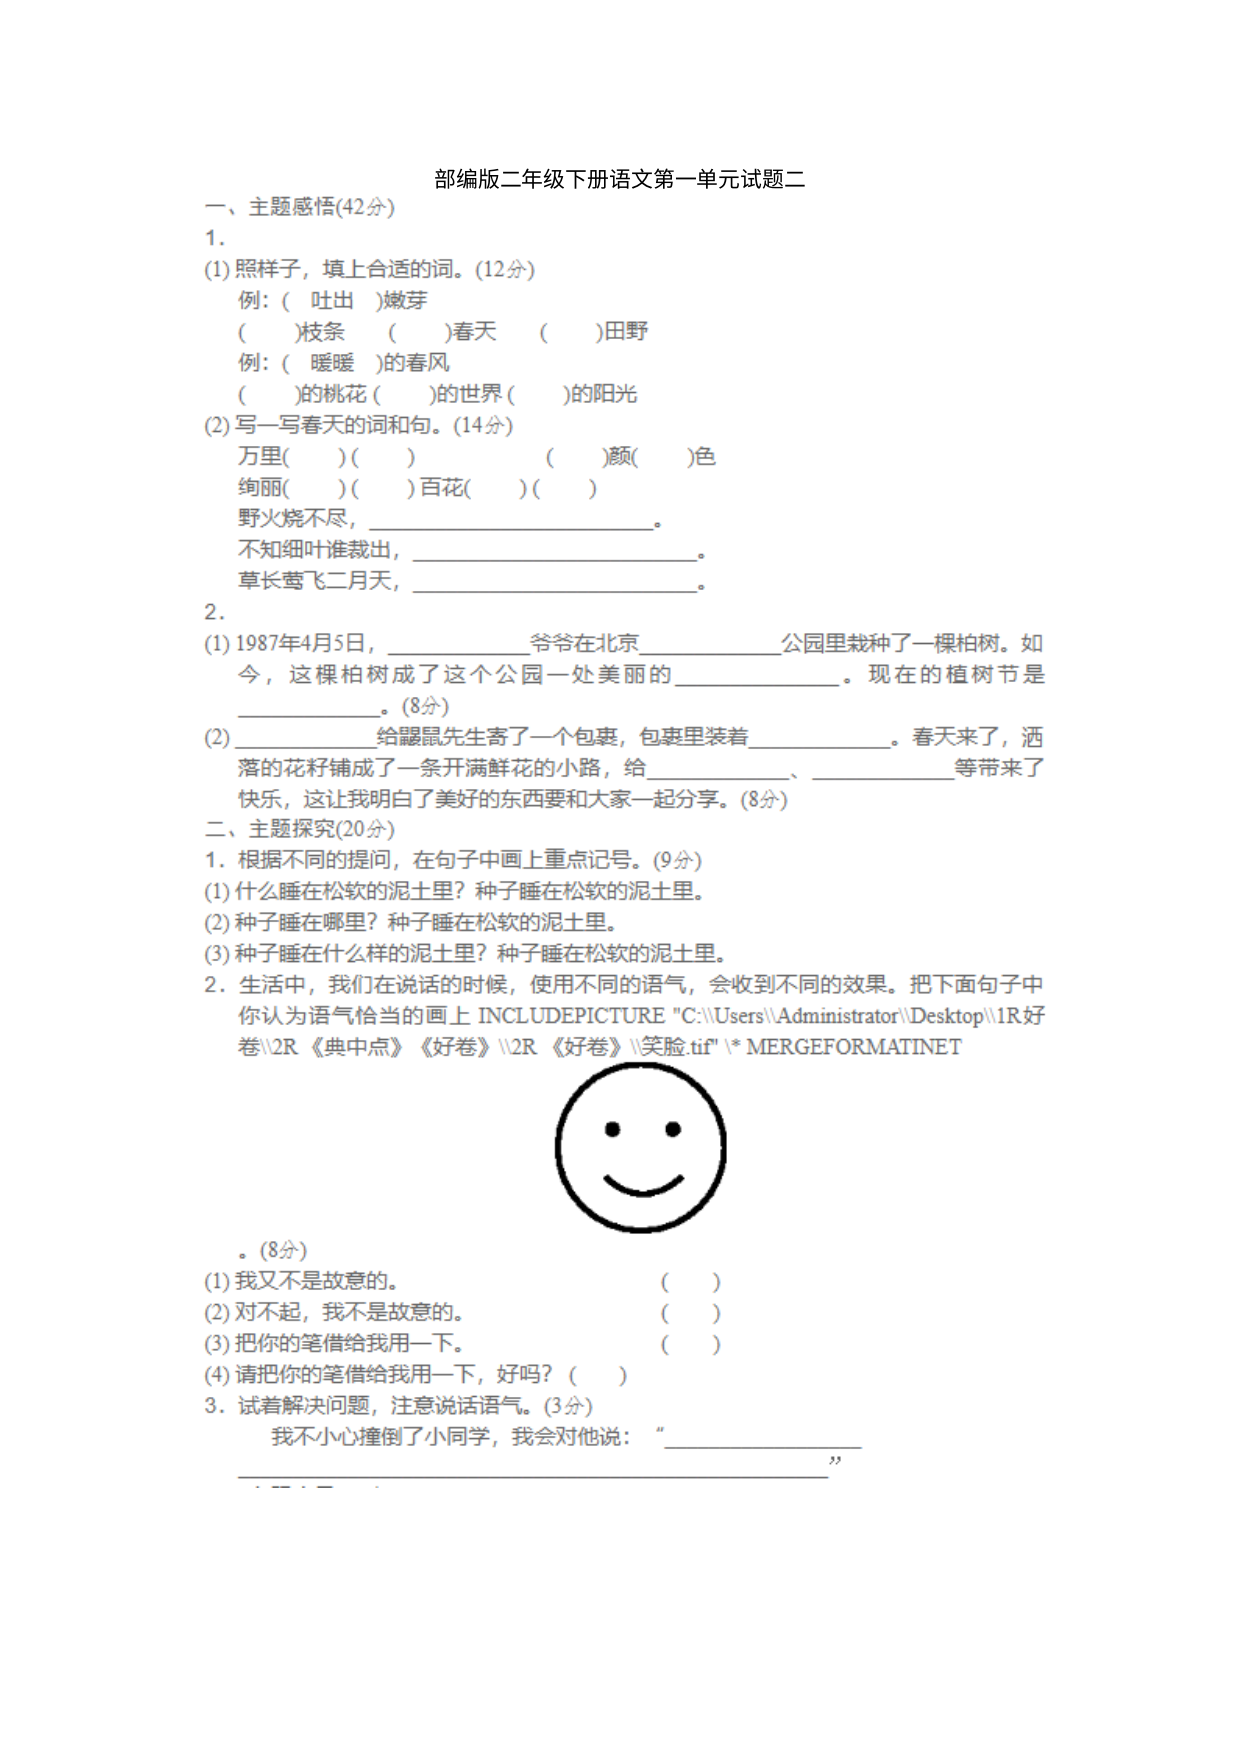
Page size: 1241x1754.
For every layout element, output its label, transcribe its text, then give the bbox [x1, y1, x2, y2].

picture [187, 194, 1053, 1488]
text 部编版二年级下册语文第一单元试题二 [187, 162, 1053, 194]
